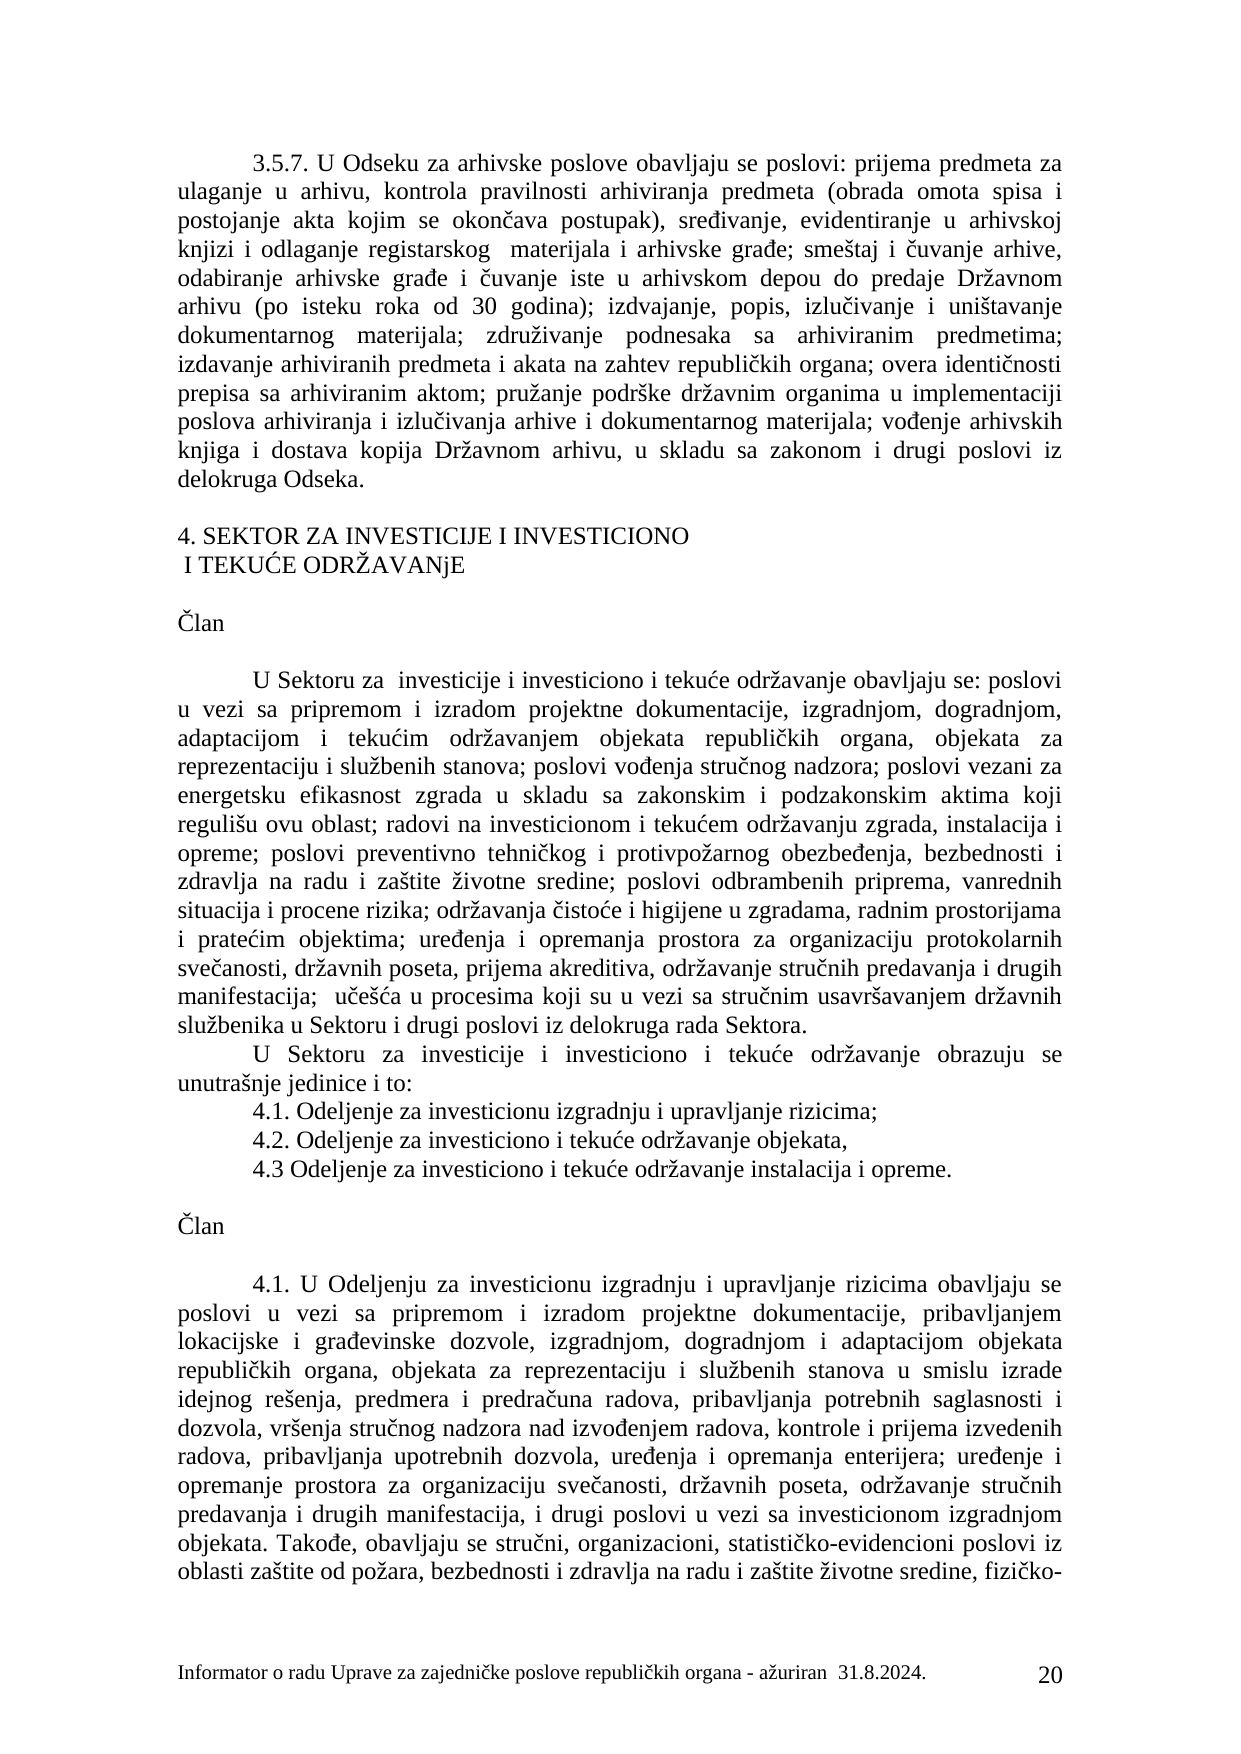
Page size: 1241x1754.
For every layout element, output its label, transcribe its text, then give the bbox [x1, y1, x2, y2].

text 4.3 Odeljenje za investiciono i tekuće održavanje instalacija i opreme. [177, 1154, 1063, 1183]
text 4. SEKTOR ZA INVESTICIJE I INVESTICIONO [177, 521, 1063, 550]
text 3.5.7. U Odseku za arhivske poslove obavljaju se poslovi: prijema predmeta za ulaganje u arhivu, kontrola pravilnosti arhiviranja predmeta (obrada omota spisa i postojanje akta kojim se okončava postupak), sređivanje, evidentiranje u arhivskoj knjizi i odlaganje registarskog materijala i arhivske građe; smeštaj i čuvanje arhive, odabiranje arhivske građe i čuvanje iste u arhivskom depou do predaje Državnom arhivu (po isteku roka od 30 godina); izdvajanje, popis, izlučivanje i uništavanje dokumentarnog materijala; združivanje podnesaka sa arhiviranim predmetima; izdavanje arhiviranih predmeta i akata na zahtev republičkih organa; overa identičnosti prepisa sa arhiviranim aktom; pružanje podrške državnim organima u implementaciji poslova arhiviranja i izlučivanja arhive i dokumentarnog materijala; vođenje arhivskih knjiga i dostava kopija Državnom arhivu, u skladu sa zakonom i drugi poslovi iz delokruga Odseka. [177, 148, 1063, 493]
text U Sektoru za investicije i investiciono i tekuće održavanje obavljaju se: poslovi u vezi sa pripremom i izradom projektne dokumentacije, izgradnjom, dogradnjom, adaptacijom i tekućim održavanjem objekata republičkih organa, objekata za reprezentaciju i službenih stanova; poslovi vođenja stručnog nadzora; poslovi vezani za energetsku efikasnost zgrada u skladu sa zakonskim i podzakonskim aktima koji regulišu ovu oblast; radovi na investicionom i tekućem održavanju zgrada, instalacija i opreme; poslovi preventivno tehničkog i protivpožarnog obezbeđenja, bezbednosti i zdravlja na radu i zaštite životne sredine; poslovi odbrambenih priprema, vanrednih situacija i procene rizika; održavanja čistoće i higijene u zgradama, radnim prostorijama i pratećim objektima; uređenja i opremanja prostora za organizaciju protokolarnih svečanosti, državnih poseta, prijema akreditiva, održavanje stručnih predavanja i drugih manifestacija; učešća u procesima koji su u vezi sa stručnim usavršavanjem državnih službenika u Sektoru i drugi poslovi iz delokruga rada Sektora. [177, 665, 1063, 1039]
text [177, 1269, 1063, 1585]
text 4.1. Odeljenje za investicionu izgradnju i upravljanje rizicima; [177, 1096, 1063, 1125]
text 4.2. Odeljenje za investiciono i tekuće održavanje objekata, [177, 1125, 1063, 1154]
text I TEKUĆE ODRŽAVANjE [177, 550, 1063, 579]
text Član [177, 608, 1063, 636]
text Član [177, 1211, 1063, 1240]
text U Sektoru za investicije i investiciono i tekuće održavanje obrazuju se unutrašnje jedinice i to: [177, 1039, 1063, 1096]
